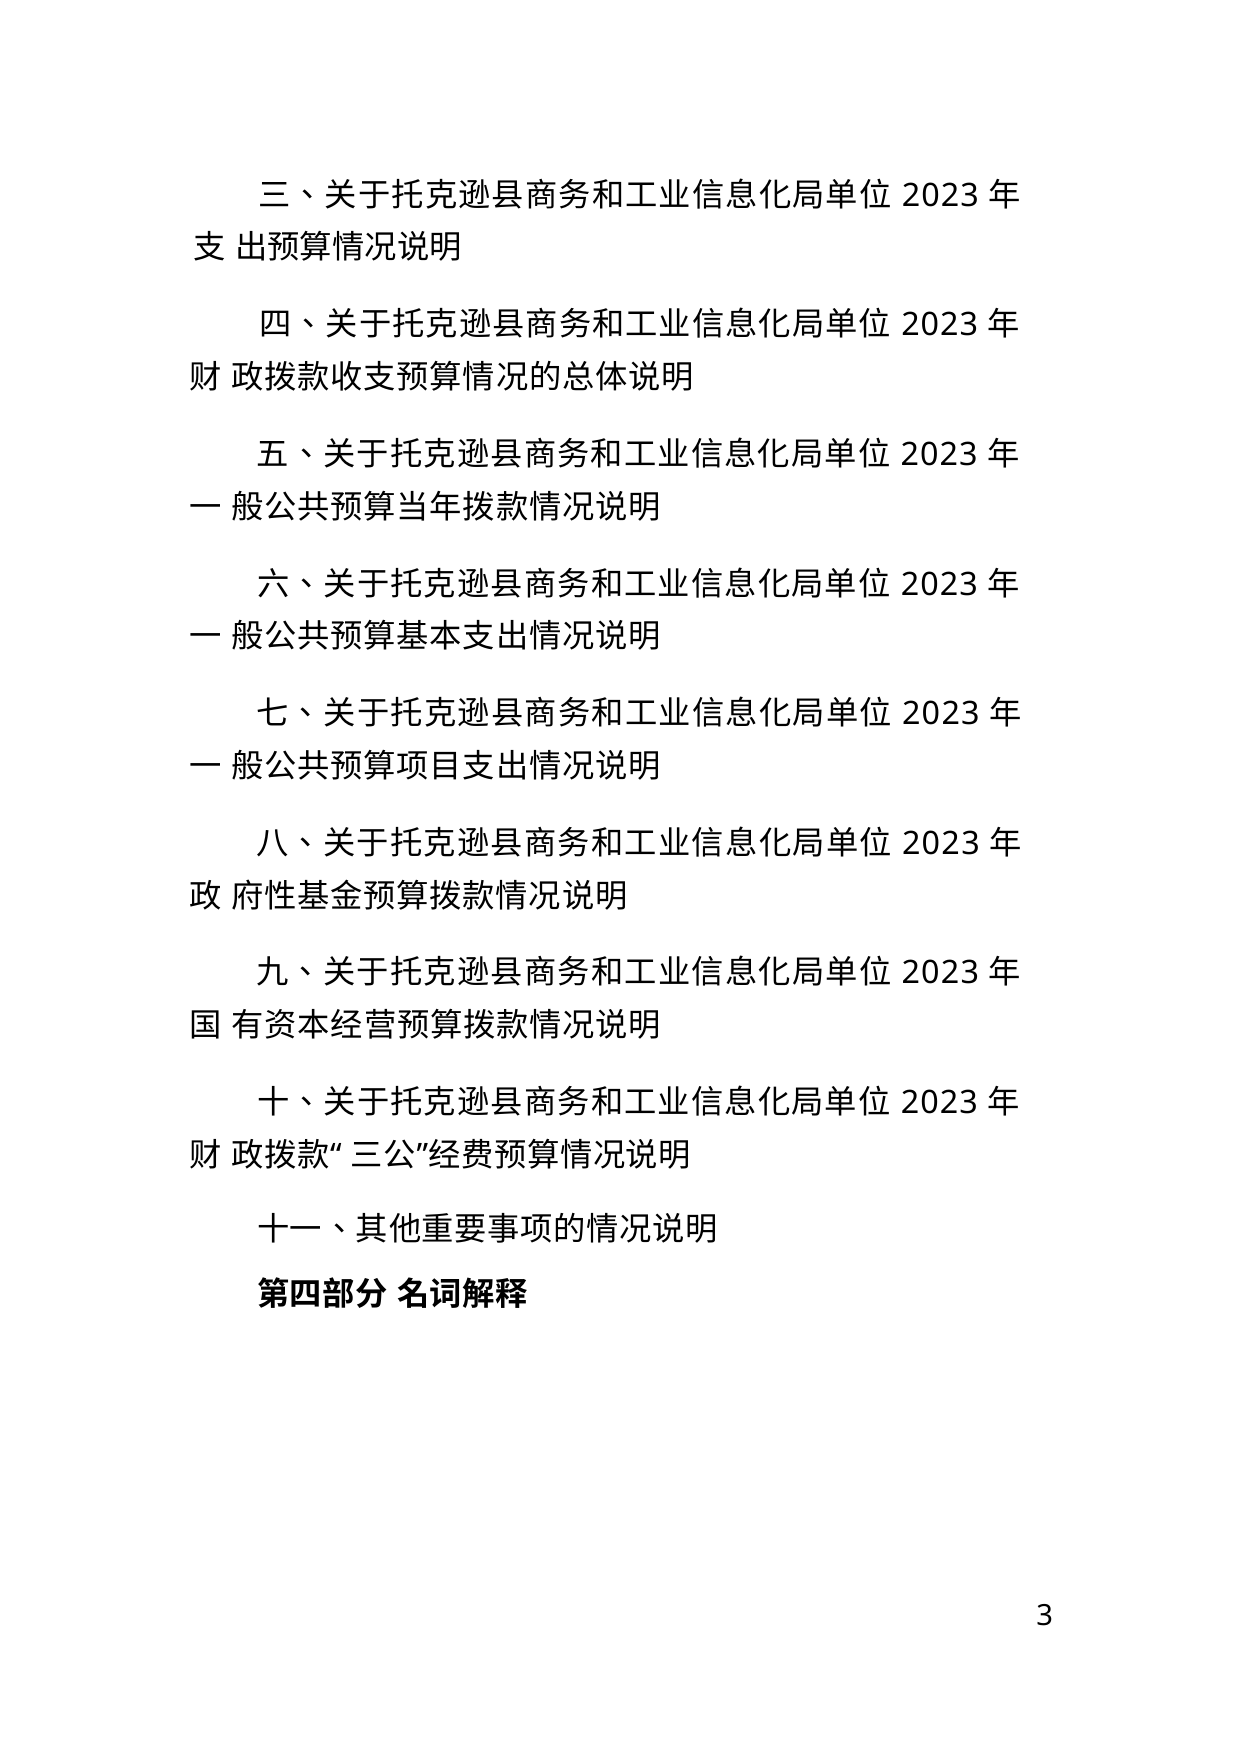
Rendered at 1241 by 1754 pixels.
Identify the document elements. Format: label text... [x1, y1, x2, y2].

text 七、关于托克逊县商务和工业信息化局单位 2023 年一 般公共预算项目支出情况说明 [189, 690, 1053, 787]
text 第四部分 名词解释 [257, 1273, 1054, 1313]
text 三、关于托克逊县商务和工业信息化局单位 2023 年支 出预算情况说明 [193, 172, 1053, 268]
text 十、关于托克逊县商务和工业信息化局单位 2023 年财 政拨款“ 三公”经费预算情况说明 [189, 1079, 1053, 1176]
text 六、关于托克逊县商务和工业信息化局单位 2023 年一 般公共预算基本支出情况说明 [189, 560, 1053, 657]
text 十一、其他重要事项的情况说明 [257, 1209, 1054, 1249]
text 八、关于托克逊县商务和工业信息化局单位 2023 年政 府性基金预算拨款情况说明 [189, 820, 1053, 916]
text 五、关于托克逊县商务和工业信息化局单位 2023 年一 般公共预算当年拨款情况说明 [189, 431, 1053, 528]
text 四、关于托克逊县商务和工业信息化局单位 2023 年财 政拨款收支预算情况的总体说明 [189, 301, 1053, 398]
text 九、关于托克逊县商务和工业信息化局单位 2023 年国 有资本经营预算拨款情况说明 [189, 949, 1053, 1046]
